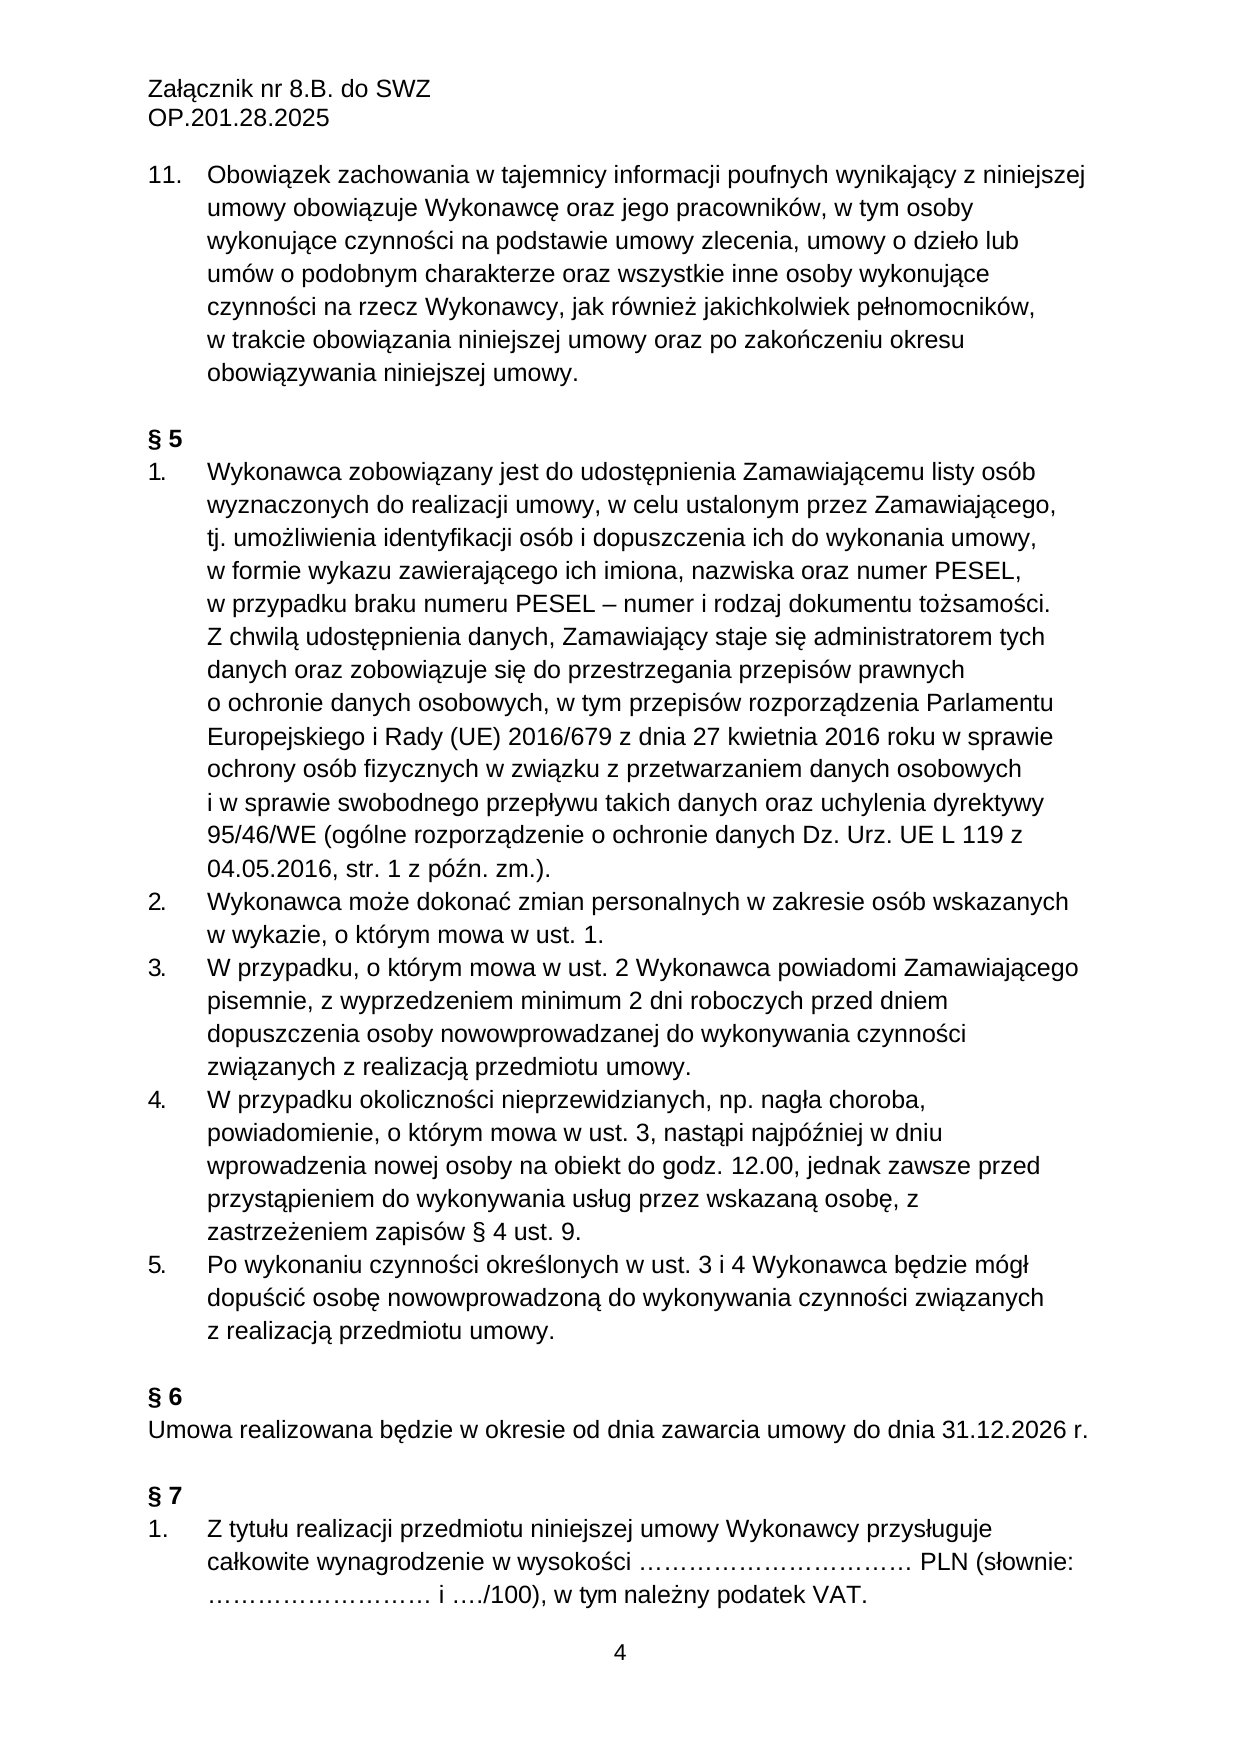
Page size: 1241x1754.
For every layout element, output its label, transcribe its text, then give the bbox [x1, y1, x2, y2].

list Wykonawca może dokonać zmian personalnych w zakresie osób wskazanych w wykazie, o którym mowa w ust. 1. [148, 887, 1081, 948]
list W przypadku okoliczności nieprzewidzianych, np. nagła choroba, powiadomienie, o którym mowa w ust. 3, nastąpi najpóźniej w dniu wprowadzenia nowej osoby na obiekt do godz. 12.00, jednak zawsze przed przystąpieniem do wykonywania usług przez wskazaną osobę, z zastrzeżeniem zapisów § 4 ust. 9. [148, 1085, 1080, 1246]
text § 7 [148, 1481, 755, 1510]
list Wykonawca zobowiązany jest do udostępnienia Zamawiającemu listy osób wyznaczonych do realizacji umowy, w celu ustalonym przez Zamawiającego, tj. umożliwienia identyfikacji osób i dopuszczenia ich do wykonania umowy, w formie wykazu zawierającego ich imiona, nazwiska oraz numer PESEL, w przypadku braku numeru PESEL – numer i rodzaj dokumentu tożsamości. Z chwilą udostępnienia danych, Zamawiający staje się administratorem tych danych oraz zobowiązuje się do przestrzegania przepisów prawnych o ochronie danych osobowych, w tym przepisów rozporządzenia Parlamentu Europejskiego i Rady (UE) 2016/679 z dnia 27 kwietnia 2016 roku w sprawie ochrony osób fizycznych w związku z przetwarzaniem danych osobowych i w sprawie swobodnego przepływu takich danych oraz uchylenia dyrektywy 95/46/WE (ogólne rozporządzenie o ochronie danych Dz. Urz. UE L 119 z 04.05.2016, str. 1 z późn. zm.). [148, 457, 1080, 882]
text Umowa realizowana będzie w okresie od dnia zawarcia umowy do dnia 31.12.2026 r. [148, 1415, 1092, 1444]
list Z tytułu realizacji przedmiotu niniejszej umowy Wykonawcy przysługuje całkowite wynagrodzenie w wysokości …………………………… PLN (słownie: ……………………… i …./100), w tym należny podatek VAT. [148, 1514, 1080, 1609]
text § 6 [148, 1382, 755, 1411]
list W przypadku, o którym mowa w ust. 2 Wykonawca powiadomi Zamawiającego pisemnie, z wyprzedzeniem minimum 2 dni roboczych przed dniem dopuszczenia osoby nowowprowadzanej do wykonywania czynności związanych z realizacją przedmiotu umowy. [148, 953, 1080, 1080]
list Obowiązek zachowania w tajemnicy informacji poufnych wynikający z niniejszej umowy obowiązuje Wykonawcę oraz jego pracowników, w tym osoby wykonujące czynności na podstawie umowy zlecenia, umowy o dzieło lub umów o podobnym charakterze oraz wszystkie inne osoby wykonujące czynności na rzecz Wykonawcy, jak również jakichkolwiek pełnomocników, w trakcie obowiązania niniejszej umowy oraz po zakończeniu okresu obowiązywania niniejszej umowy. [148, 160, 1092, 387]
list Po wykonaniu czynności określonych w ust. 3 i 4 Wykonawca będzie mógł dopuścić osobę nowowprowadzoną do wykonywania czynności związanych z realizacją przedmiotu umowy. [148, 1250, 1081, 1344]
text § 5 [148, 424, 1092, 453]
